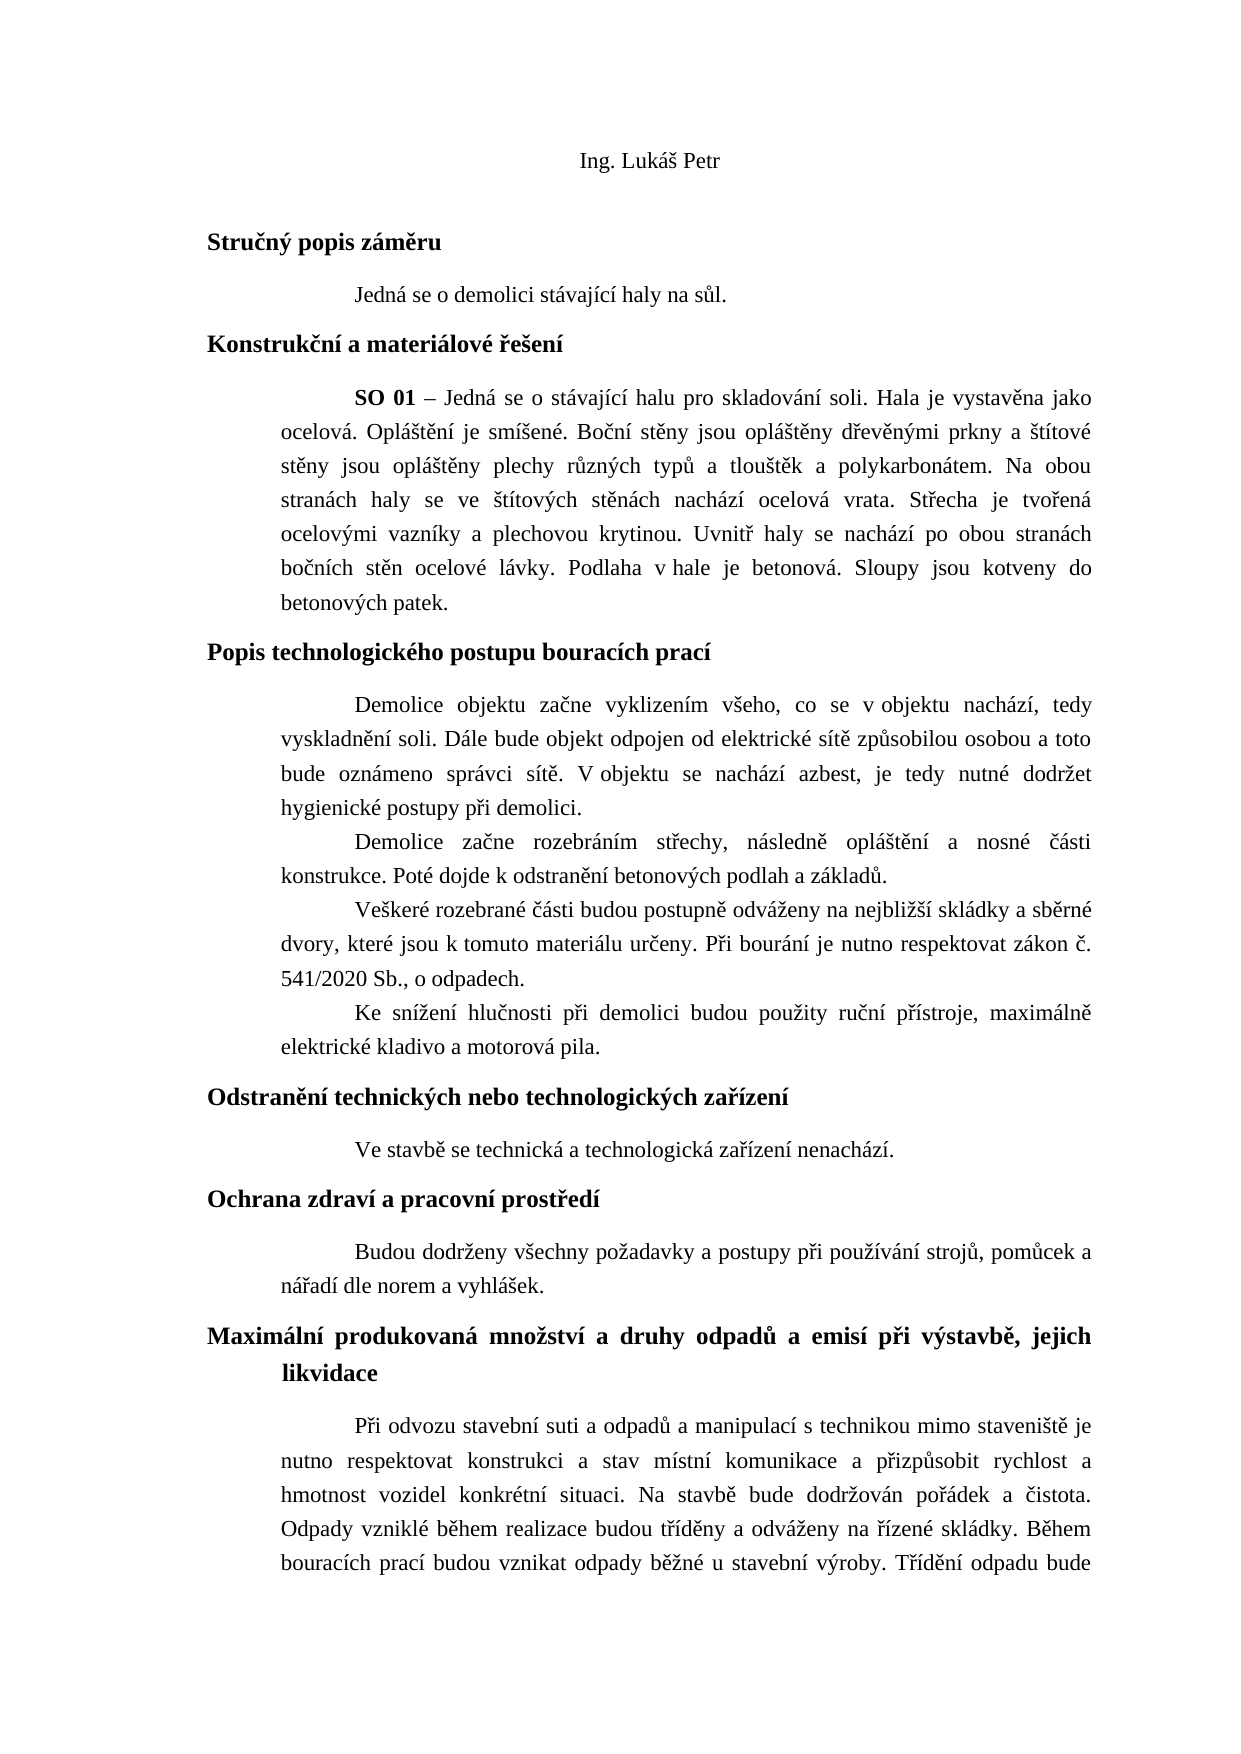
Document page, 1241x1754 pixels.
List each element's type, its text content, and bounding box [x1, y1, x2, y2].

text Veškeré rozebrané části budou postupně odváženy na nejbližší skládky a sběrné dvory, které jsou k tomuto materiálu určeny. Při bourání je nutno respektovat zákon č. 541/2020 Sb., o odpadech. [281, 896, 1093, 991]
text Ve stavbě se technická a technologická zařízení nenachází. [281, 1136, 1093, 1162]
text Popis technologického postupu bouracích prací [207, 637, 1093, 666]
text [281, 1412, 1093, 1576]
text SO 01 – Jedná se o stávající halu pro skladování soli. Hala je vystavěna jako ocelová. Opláštění je smíšené. Boční stěny jsou opláštěny dřevěnými prkny a štítové stěny jsou opláštěny plechy různých typů a tlouštěk a polykarbonátem. Na obou stranách haly se ve štítových stěnách nachází ocelová vrata. Střecha je tvořená ocelovými vazníky a plechovou krytinou. Uvnitř haly se nachází po obou stranách bočních stěn ocelové lávky. Podlaha v hale je betonová. Sloupy jsou kotveny do betonových patek. [281, 383, 1093, 615]
text Demolice začne rozebráním střechy, následně opláštění a nosné části konstrukce. Poté dojde k odstranění betonových podlah a základů. [281, 828, 1093, 888]
text Odstranění technických nebo technologických zařízení [207, 1082, 1093, 1110]
text Konstrukční a materiálové řešení [207, 329, 1093, 358]
text Ing. Lukáš Petr [207, 148, 1093, 174]
text Ochrana zdraví a pracovní prostředí [207, 1184, 1093, 1213]
text Ke snížení hlučnosti při demolici budou použity ruční přístroje, maximálně elektrické kladivo a motorová pila. [281, 999, 1093, 1059]
text Budou dodrženy všechny požadavky a postupy při používání strojů, pomůcek a nářadí dle norem a vyhlášek. [281, 1238, 1093, 1299]
text Maximální produkovaná množství a druhy odpadů a emisí při výstavbě, jejich likvidace [207, 1321, 1093, 1387]
text Stručný popis záměru [207, 227, 1093, 256]
text Jedná se o demolici stávající haly na sůl. [281, 281, 1093, 307]
text Demolice objektu začne vyklizením všeho, co se v objektu nachází, tedy vyskladnění soli. Dále bude objekt odpojen od elektrické sítě způsobilou osobou a toto bude oznámeno správci sítě. V objektu se nachází azbest, je tedy nutné dodržet hygienické postupy při demolici. [281, 691, 1093, 820]
